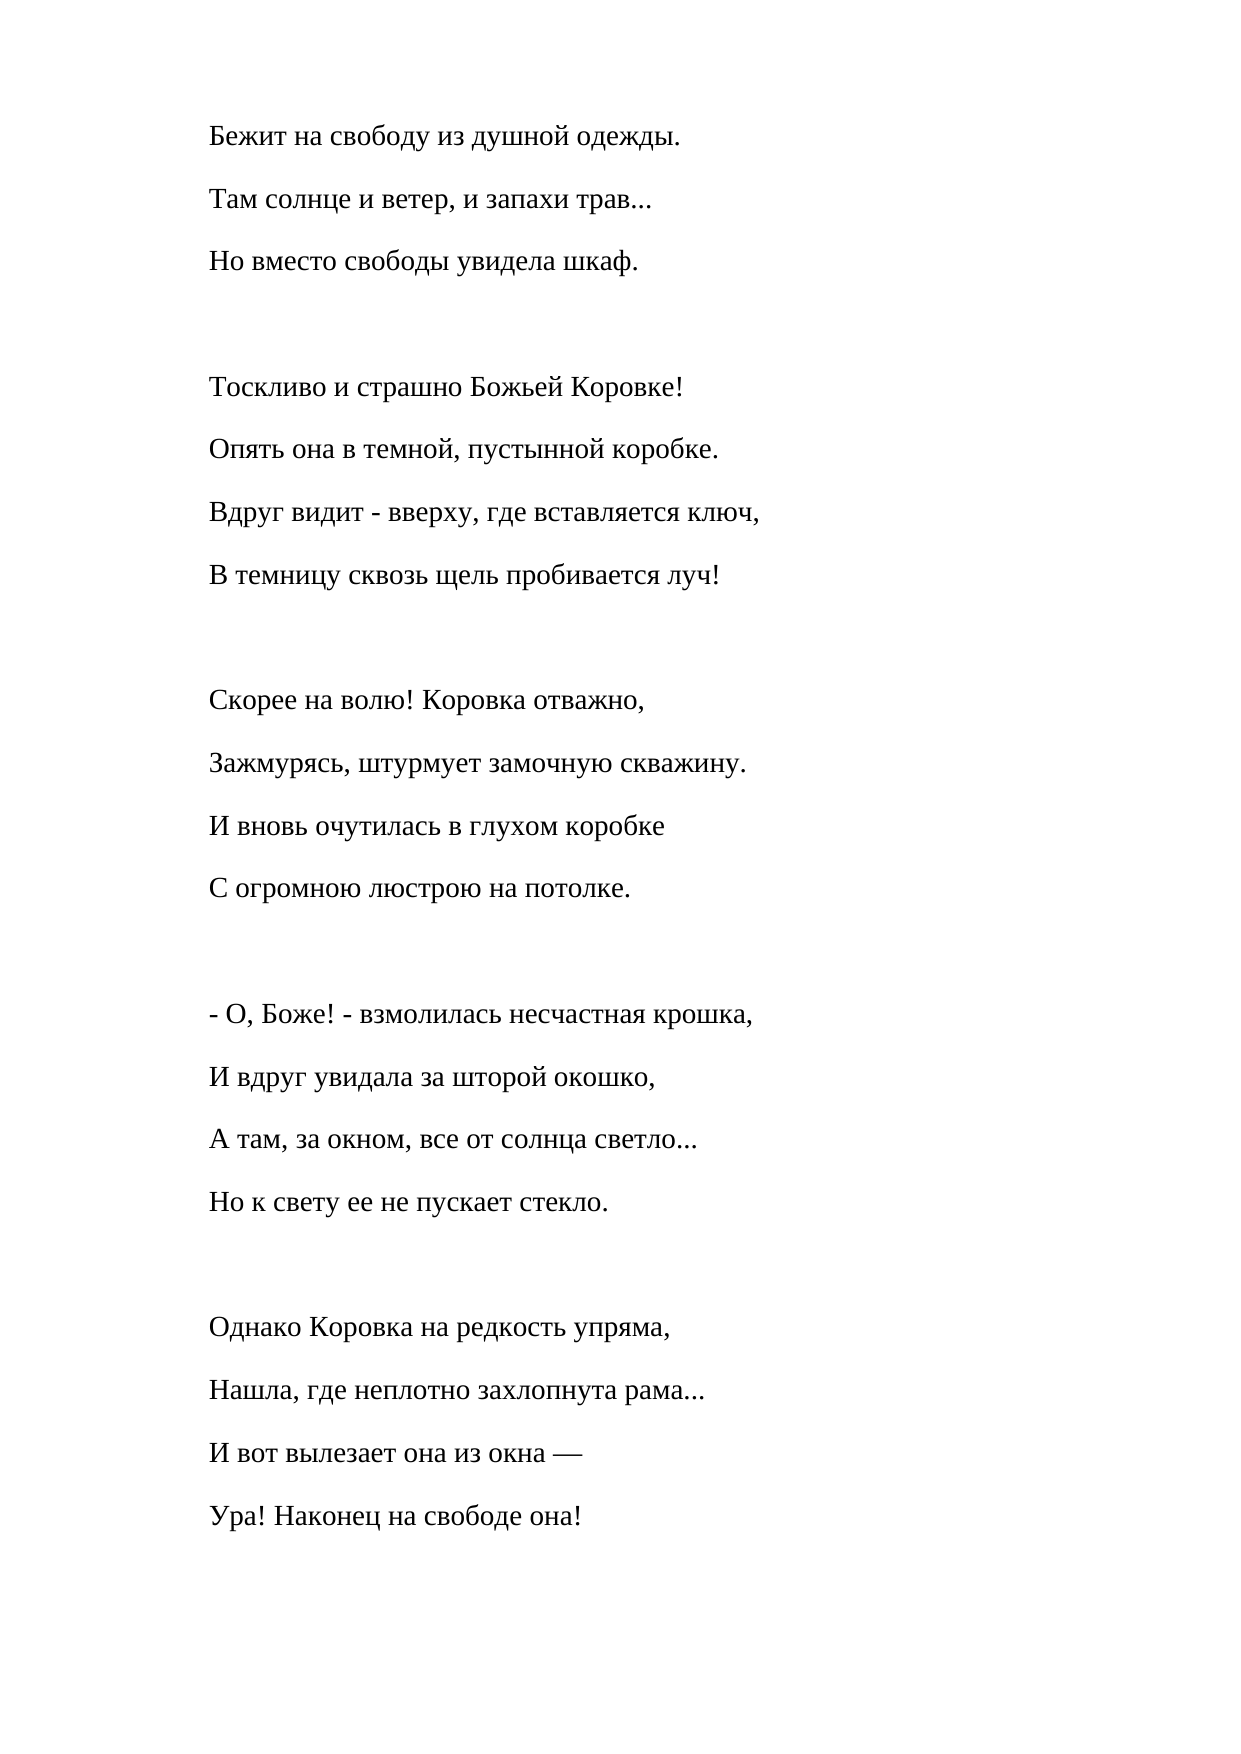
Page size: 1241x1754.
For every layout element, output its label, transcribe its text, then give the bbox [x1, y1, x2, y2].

text И вновь очутилась в глухом коробке [177, 808, 1152, 841]
text Скорее на волю! Коровка отважно, [177, 682, 1152, 716]
text Зажмурясь, штурмует замочную скважину. [177, 745, 1152, 779]
text Но к свету ее не пускает стекло. [177, 1184, 1152, 1218]
text Опять она в темной, пустынной коробке. [177, 432, 1152, 465]
text И вот вылезает она из окна — [177, 1435, 1152, 1468]
text - О, Боже! - взмолилась несчастная крошка, [177, 996, 1152, 1029]
text Тоскливо и страшно Божьей Коровке! [177, 369, 1152, 402]
text Нашла, где неплотно захлопнута рама... [177, 1372, 1152, 1406]
text Ура! Наконец на свободе она! [177, 1498, 1152, 1531]
text В темницу сквозь щель пробивается луч! [177, 557, 1152, 591]
text Там солнце и ветер, и запахи трав... [177, 181, 1152, 214]
text Однако Коровка на редкость упряма, [177, 1309, 1152, 1343]
text И вдруг увидала за шторой окошко, [177, 1059, 1152, 1092]
text Вдруг видит - вверху, где вставляется ключ, [177, 494, 1152, 528]
text С огромною люстрою на потолке. [177, 871, 1152, 904]
text Бежит на свободу из душной одежды. [177, 118, 1152, 152]
text Но вместо свободы увидела шкаф. [177, 243, 1152, 277]
text А там, за окном, все от солнца светло... [177, 1121, 1152, 1155]
